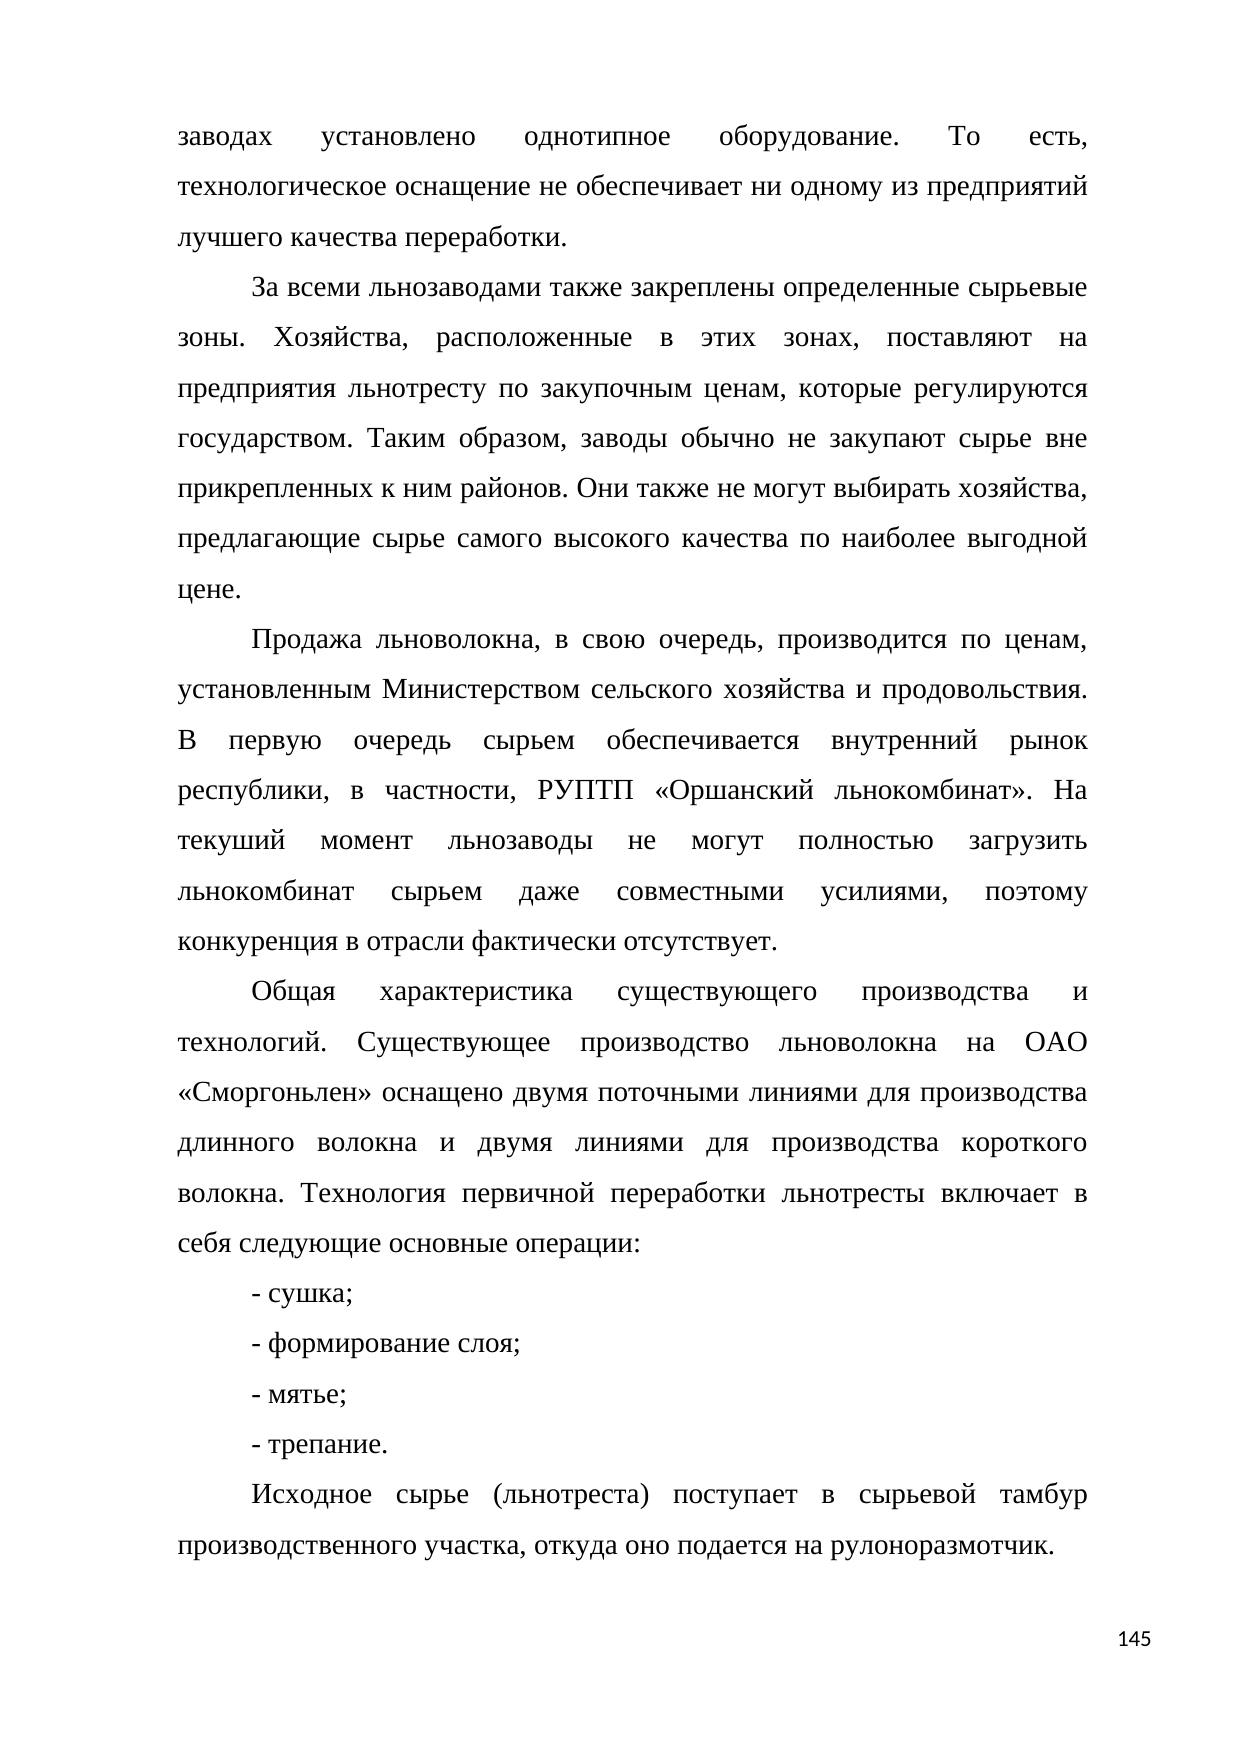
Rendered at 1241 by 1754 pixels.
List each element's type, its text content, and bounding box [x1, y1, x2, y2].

text Общая характеристика существующего производства и технологий. Существующее производство льноволокна на ОАО «Сморгоньлен» оснащено двумя поточными линиями для производства длинного волокна и двумя линиями для производства короткого волокна. Технология первичной переработки льнотресты включает в себя следующие основные операции: [177, 973, 1088, 1258]
text За всеми льнозаводами также закреплены определенные сырьевые зоны. Хозяйства, расположенные в этих зонах, поставляют на предприятия льнотресту по закупочным ценам, которые регулируются государством. Таким образом, заводы обычно не закупают сырье вне прикрепленных к ним районов. Они также не могут выбирать хозяйства, предлагающие сырье самого высокого качества по наиболее выгодной цене. [177, 269, 1088, 604]
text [177, 118, 1088, 252]
text - трепание. [177, 1426, 1088, 1460]
text - формирование слоя; [177, 1326, 1088, 1359]
text - мятье; [177, 1376, 1088, 1409]
text Исходное сырье (льнотреста) поступает в сырьевой тамбур производственного участка, откуда оно подается на рулоноразмотчик. [177, 1477, 1088, 1560]
text - сушка; [177, 1275, 1088, 1309]
text Продажа льноволокна, в свою очередь, производится по ценам, установленным Министерством сельского хозяйства и продовольствия. В первую очередь сырьем обеспечивается внутренний рынок республики, в частности, РУПТП «Оршанский льнокомбинат». На текуший момент льнозаводы не могут полностью загрузить льнокомбинат сырьем даже совместными усилиями, поэтому конкуренция в отрасли фактически отсутствует. [177, 621, 1088, 957]
